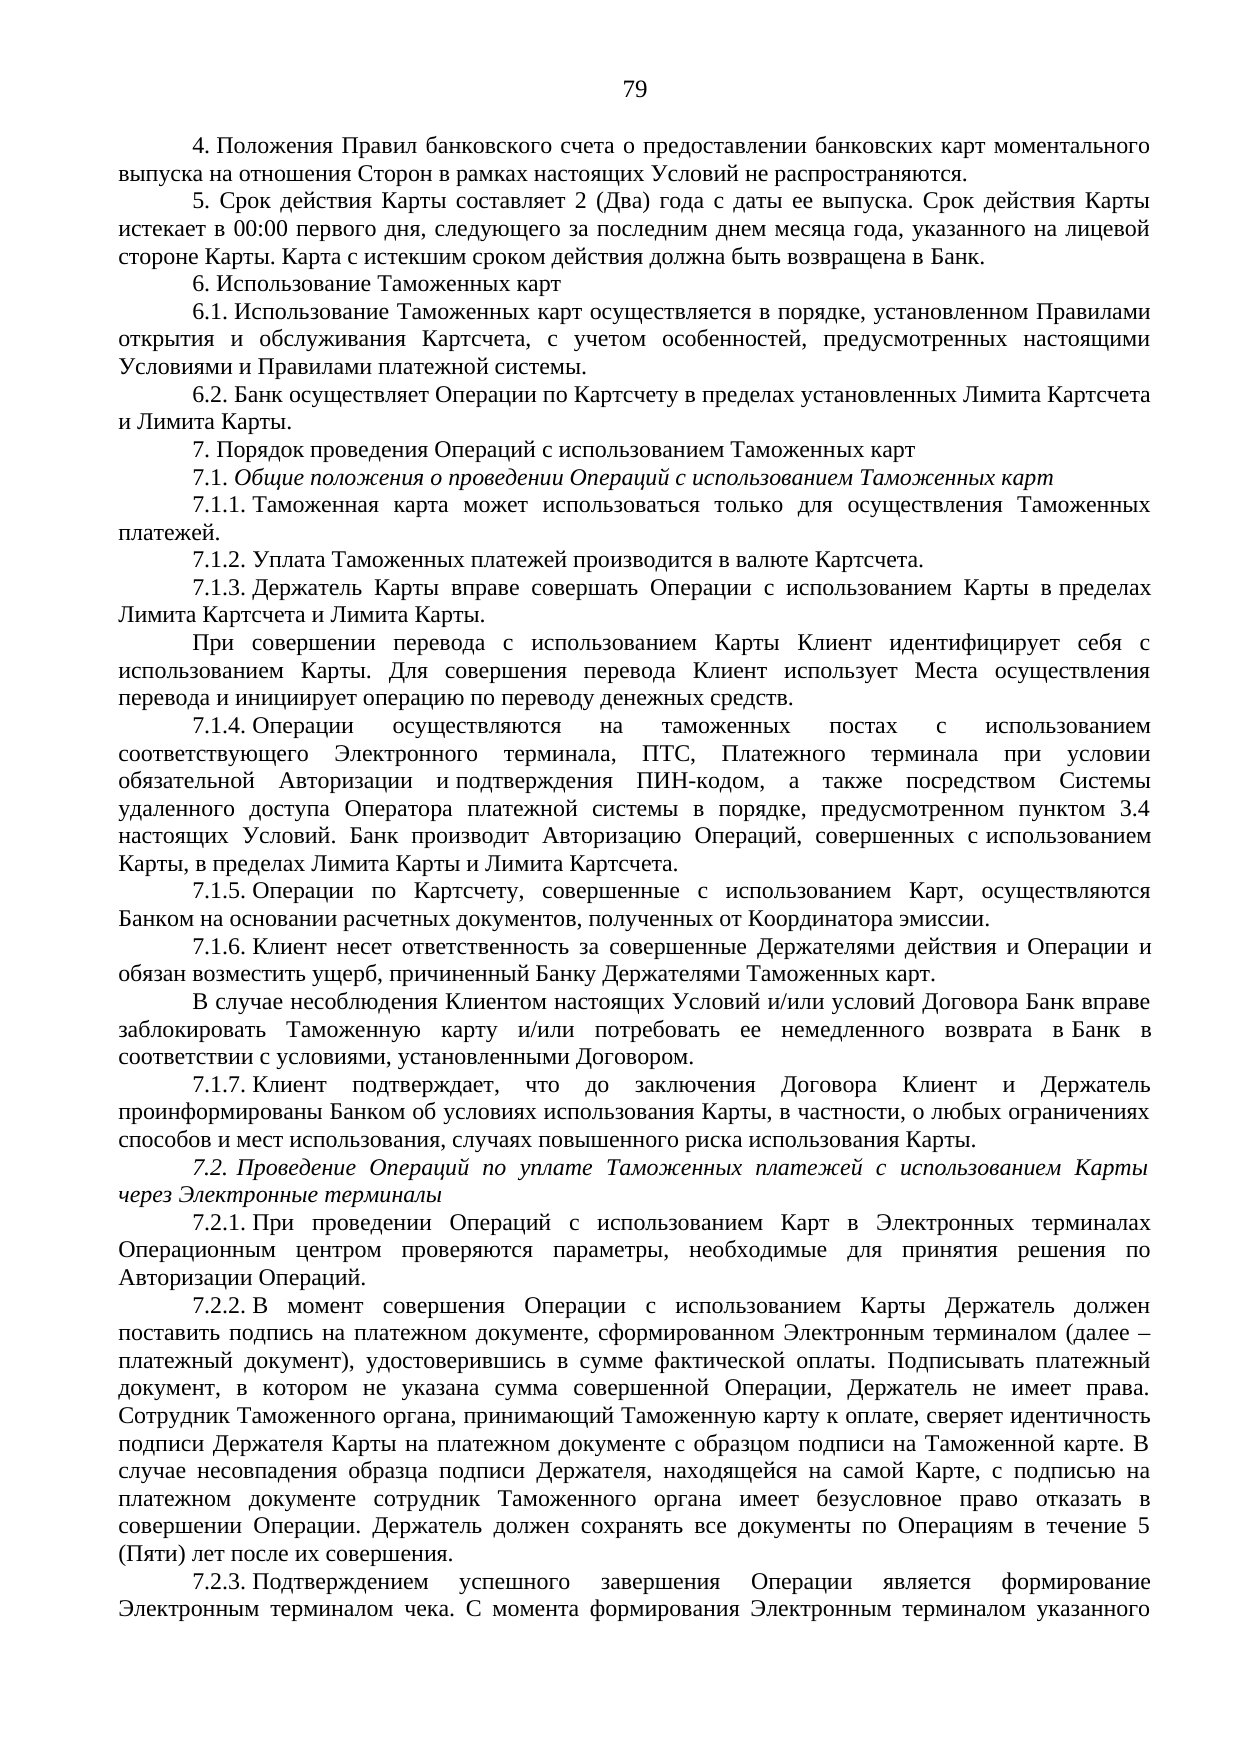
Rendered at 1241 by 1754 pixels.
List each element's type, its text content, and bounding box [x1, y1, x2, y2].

list 6.1. Использование Таможенных карт осуществляется в порядке, установленном Правилами открытия и обслуживания Картсчета, с учетом особенностей, предусмотренных настоящими Условиями и Правилами платежной системы. [118, 297, 1152, 380]
text 7.1. Общие положения о проведении Операций с использованием Таможенных карт [118, 462, 1152, 490]
text При совершении перевода с использованием Карты Клиент идентифицирует себя с использованием Карты. Для совершения перевода Клиент использует Места осуществления перевода и инициирует операцию по переводу денежных средств. [118, 628, 1152, 711]
text 7.1.1. Таможенная карта может использоваться только для осуществления Таможенных платежей. [118, 490, 1152, 545]
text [118, 1567, 1152, 1622]
text 7. Порядок проведения Операций с использованием Таможенных карт [118, 435, 1152, 462]
text 7.1.4. Операции осуществляются на таможенных постах с использованием соответствующего Электронного терминала, ПТС, Платежного терминала при условии обязательной Авторизации и подтверждения ПИН-кодом, а также посредством Системы удаленного доступа Оператора платежной системы в порядке, предусмотренном пунктом 3.4 настоящих Условий. Банк производит Авторизацию Операций, совершенных с использованием Карты, в пределах Лимита Карты и Лимита Картсчета. [118, 711, 1152, 877]
text 7.2.1. При проведении Операций с использованием Карт в Электронных терминалах Операционным центром проверяются параметры, необходимые для принятия решения по Авторизации Операций. [118, 1208, 1152, 1291]
text 7.1.5. Операции по Картсчету, совершенные с использованием Карт, осуществляются Банком на основании расчетных документов, полученных от Координатора эмиссии. [118, 877, 1152, 932]
list 6.2. Банк осуществляет Операции по Картсчету в пределах установленных Лимита Картсчета и Лимита Карты. [118, 380, 1152, 435]
list 5. Срок действия Карты составляет 2 (Два) года с даты ее выпуска. Срок действия Карты истекает в 00:00 первого дня, следующего за последним днем месяца года, указанного на лицевой стороне Карты. Карта с истекшим сроком действия должна быть возвращена в Банк. [118, 186, 1152, 269]
text В случае несоблюдения Клиентом настоящих Условий и/или условий Договора Банк вправе заблокировать Таможенную карту и/или потребовать ее немедленного возврата в Банк в соответствии с условиями, установленными Договором. [118, 987, 1152, 1070]
text 7.1.3. Держатель Карты вправе совершать Операции с использованием Карты в пределах Лимита Картсчета и Лимита Карты. [118, 573, 1152, 628]
text 7.2.2. В момент совершения Операции с использованием Карты Держатель должен поставить подпись на платежном документе, сформированном Электронным терминалом (далее – платежный документ), удостоверившись в сумме фактической оплаты. Подписывать платежный документ, в котором не указана сумма совершенной Операции, Держатель не имеет права. Сотрудник Таможенного органа, принимающий Таможенную карту к оплате, сверяет идентичность подписи Держателя Карты на платежном документе с образцом подписи на Таможенной карте. В случае несовпадения образца подписи Держателя, находящейся на самой Карте, с подписью на платежном документе сотрудник Таможенного органа имеет безусловное право отказать в совершении Операции. Держатель должен сохранять все документы по Операциям в течение 5 (Пяти) лет после их совершения. [118, 1291, 1152, 1567]
text 7.2. Проведение Операций по уплате Таможенных платежей с использованием Карты через Электронные терминалы [118, 1153, 1152, 1208]
text 7.1.6. Клиент несет ответственность за совершенные Держателями действия и Операции и обязан возместить ущерб, причиненный Банку Держателями Таможенных карт. [118, 932, 1152, 987]
list 4. Положения Правил банковского счета о предоставлении банковских карт моментального выпуска на отношения Сторон в рамках настоящих Условий не распространяются. [118, 131, 1152, 186]
text 7.1.2. Уплата Таможенных платежей производится в валюте Картсчета. [118, 545, 1152, 573]
list 6. Использование Таможенных карт [118, 269, 1152, 297]
text 7.1.7. Клиент подтверждает, что до заключения Договора Клиент и Держатель проинформированы Банком об условиях использования Карты, в частности, о любых ограничениях способов и мест использования, случаях повышенного риска использования Карты. [118, 1070, 1152, 1153]
